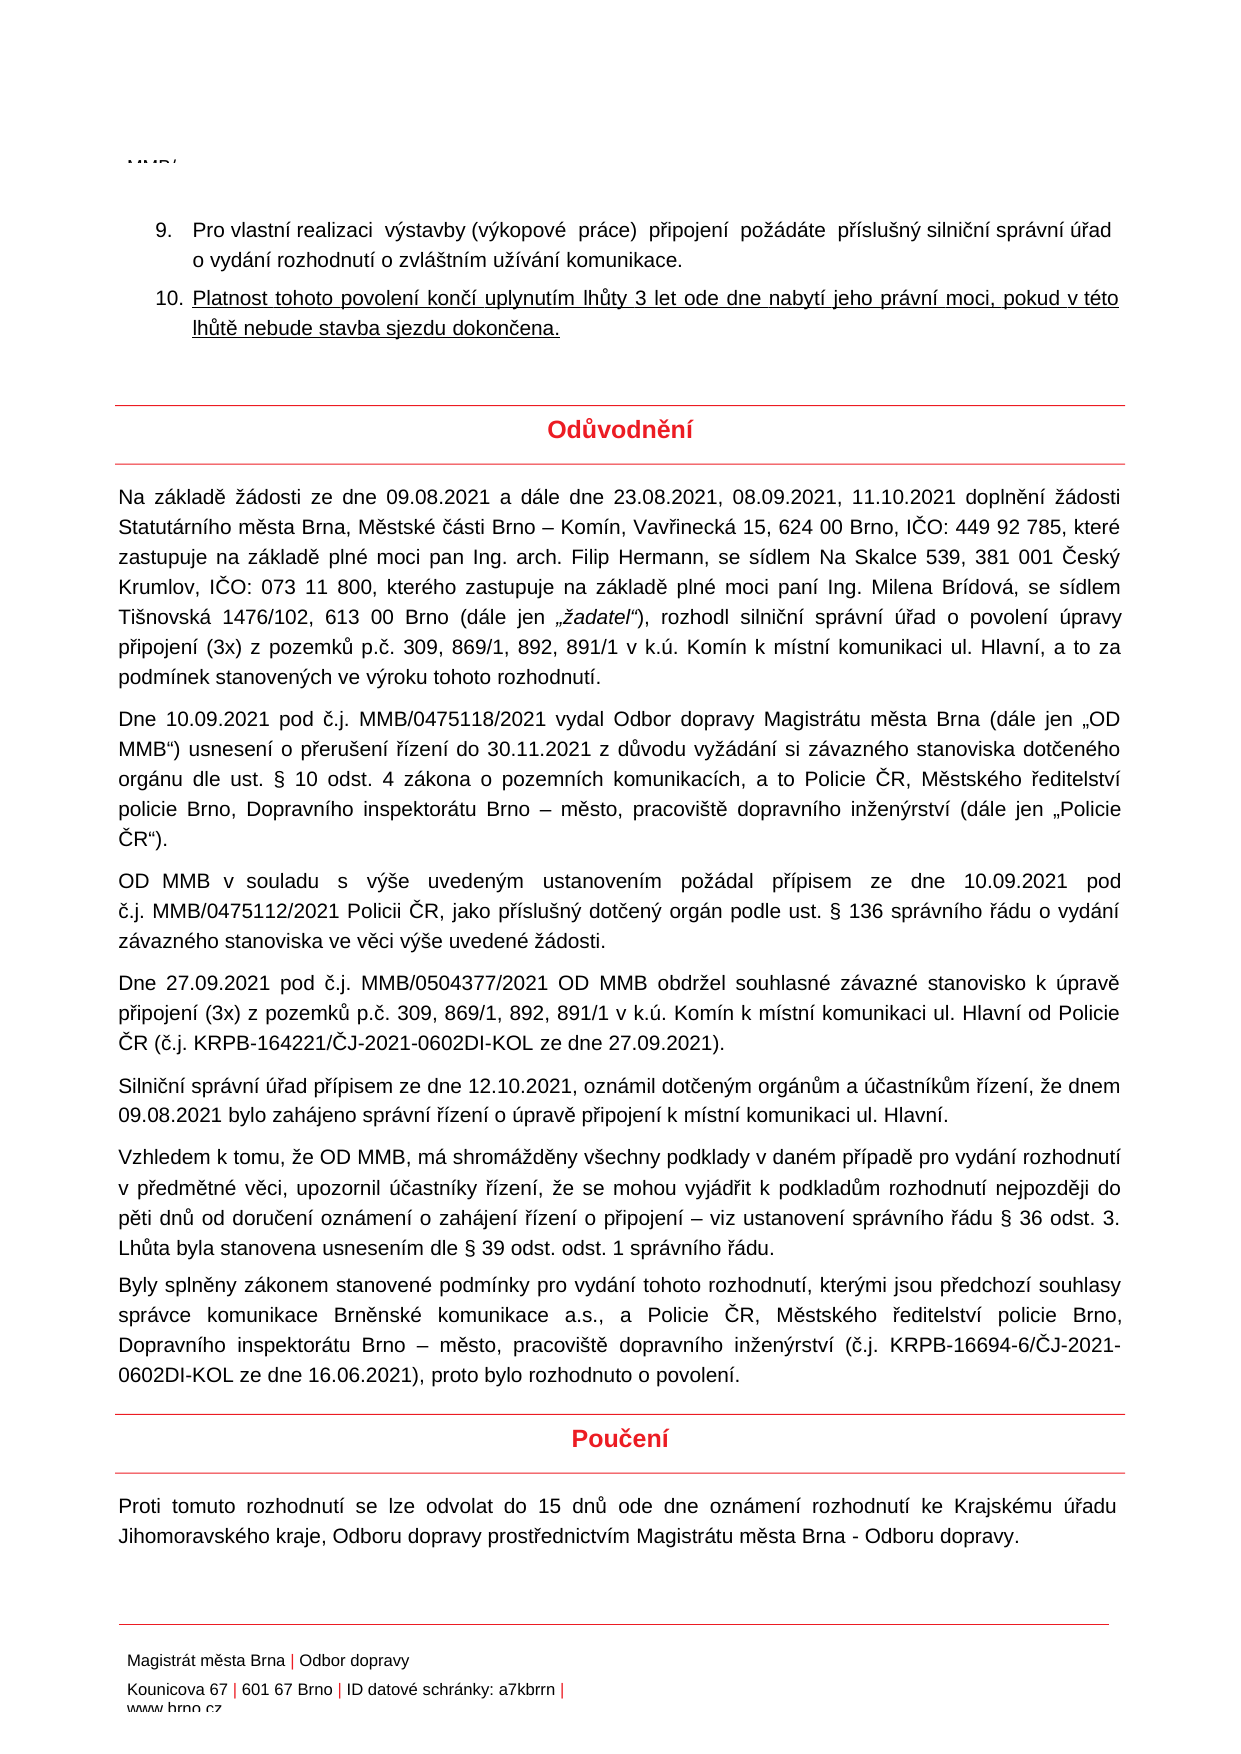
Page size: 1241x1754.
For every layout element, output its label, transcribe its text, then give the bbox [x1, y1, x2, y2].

text Byly splněny zákonem stanovené podmínky pro vydání tohoto rozhodnutí, kterými jsou předchozí souhlasy správce komunikace Brněnské komunikace a.s., a Policie ČR, Městského ředitelství policie Brno, Dopravního inspektorátu Brno – město, pracoviště dopravního inženýrství (č.j. KRPB-16694-6/ČJ-2021-0602DI-KOL ze dne 16.06.2021), proto bylo rozhodnuto o povolení. [118, 1273, 1122, 1387]
list Pro vlastní realizaci výstavby (výkopové práce) připojení požádáte příslušný silniční správní úřad o vydání rozhodnutí o zvláštním užívání komunikace. [155, 218, 1121, 272]
text Na základě žádosti ze dne 09.08.2021 a dále dne 23.08.2021, 08.09.2021, 11.10.2021 doplnění žádosti Statutárního města Brna, Městské části Brno – Komín, Vavřinecká 15, 624 00 Brno, IČO: 449 92 785, které zastupuje na základě plné moci pan Ing. arch. Filip Hermann, se sídlem Na Skalce 539, 381 001 Český Krumlov, IČO: 073 11 800, kterého zastupuje na základě plné moci paní Ing. Milena Brídová, se sídlem Tišnovská 1476/102, 613 00 Brno (dále jen „žadatel“), rozhodl silniční správní úřad o povolení úpravy připojení (3x) z pozemků p.č. 309, 869/1, 892, 891/1 v k.ú. Komín k místní komunikaci ul. Hlavní, a to za podmínek stanovených ve výroku tohoto rozhodnutí. [118, 485, 1122, 688]
text Vzhledem k tomu, že OD MMB, má shromážděny všechny podklady v daném případě pro vydání rozhodnutí v předmětné věci, upozornil účastníky řízení, že se mohou vyjádřit k podkladům rozhodnutí nejpozději do pěti dnů od doručení oznámení o zahájení řízení o připojení – viz ustanovení správního řádu § 36 odst. 3. Lhůta byla stanovena usnesením dle § 39 odst. odst. 1 správního řádu. [118, 1145, 1122, 1259]
text Proti tomuto rozhodnutí se lze odvolat do 15 dnů ode dne oznámení rozhodnutí ke Krajskému úřadu Jihomoravského kraje, Odboru dopravy prostřednictvím Magistrátu města Brna - Odboru dopravy. [118, 1494, 1136, 1547]
text Silniční správní úřad přípisem ze dne 12.10.2021, oznámil dotčeným orgánům a účastníkům řízení, že dnem 09.08.2021 bylo zahájeno správní řízení o úpravě připojení k místní komunikaci ul. Hlavní. [118, 1073, 1121, 1127]
list Platnost tohoto povolení končí uplynutím lhůty 3 let ode dne nabytí jeho právní moci, pokud v této lhůtě nebude stavba sjezdu dokončena. [155, 286, 1122, 340]
text Dne 27.09.2021 pod č.j. MMB/0504377/2021 OD MMB obdržel souhlasné závazné stanovisko k úpravě připojení (3x) z pozemků p.č. 309, 869/1, 892, 891/1 v k.ú. Komín k místní komunikaci ul. Hlavní od Policie ČR (č.j. KRPB-164221/ČJ-2021-0602DI-KOL ze dne 27.09.2021). [118, 971, 1121, 1055]
text OD MMB v souladu s výše uvedeným ustanovením požádal přípisem ze dne 10.09.2021 pod č.j. MMB/0475112/2021 Policii ČR, jako příslušný dotčený orgán podle ust. § 136 správního řádu o vydání závazného stanoviska ve věci výše uvedené žádosti. [118, 869, 1121, 953]
text Dne 10.09.2021 pod č.j. MMB/0475118/2021 vydal Odbor dopravy Magistrátu města Brna (dále jen „OD MMB“) usnesení o přerušení řízení do 30.11.2021 z důvodu vyžádání si závazného stanoviska dotčeného orgánu dle ust. § 10 odst. 4 zákona o pozemních komunikacích, a to Policie ČR, Městského ředitelství policie Brno, Dopravního inspektorátu Brno – město, pracoviště dopravního inženýrství (dále jen „Policie ČR“). [118, 707, 1122, 851]
subtitle Odůvodnění [534, 415, 705, 443]
subtitle Poučení [534, 1423, 706, 1452]
